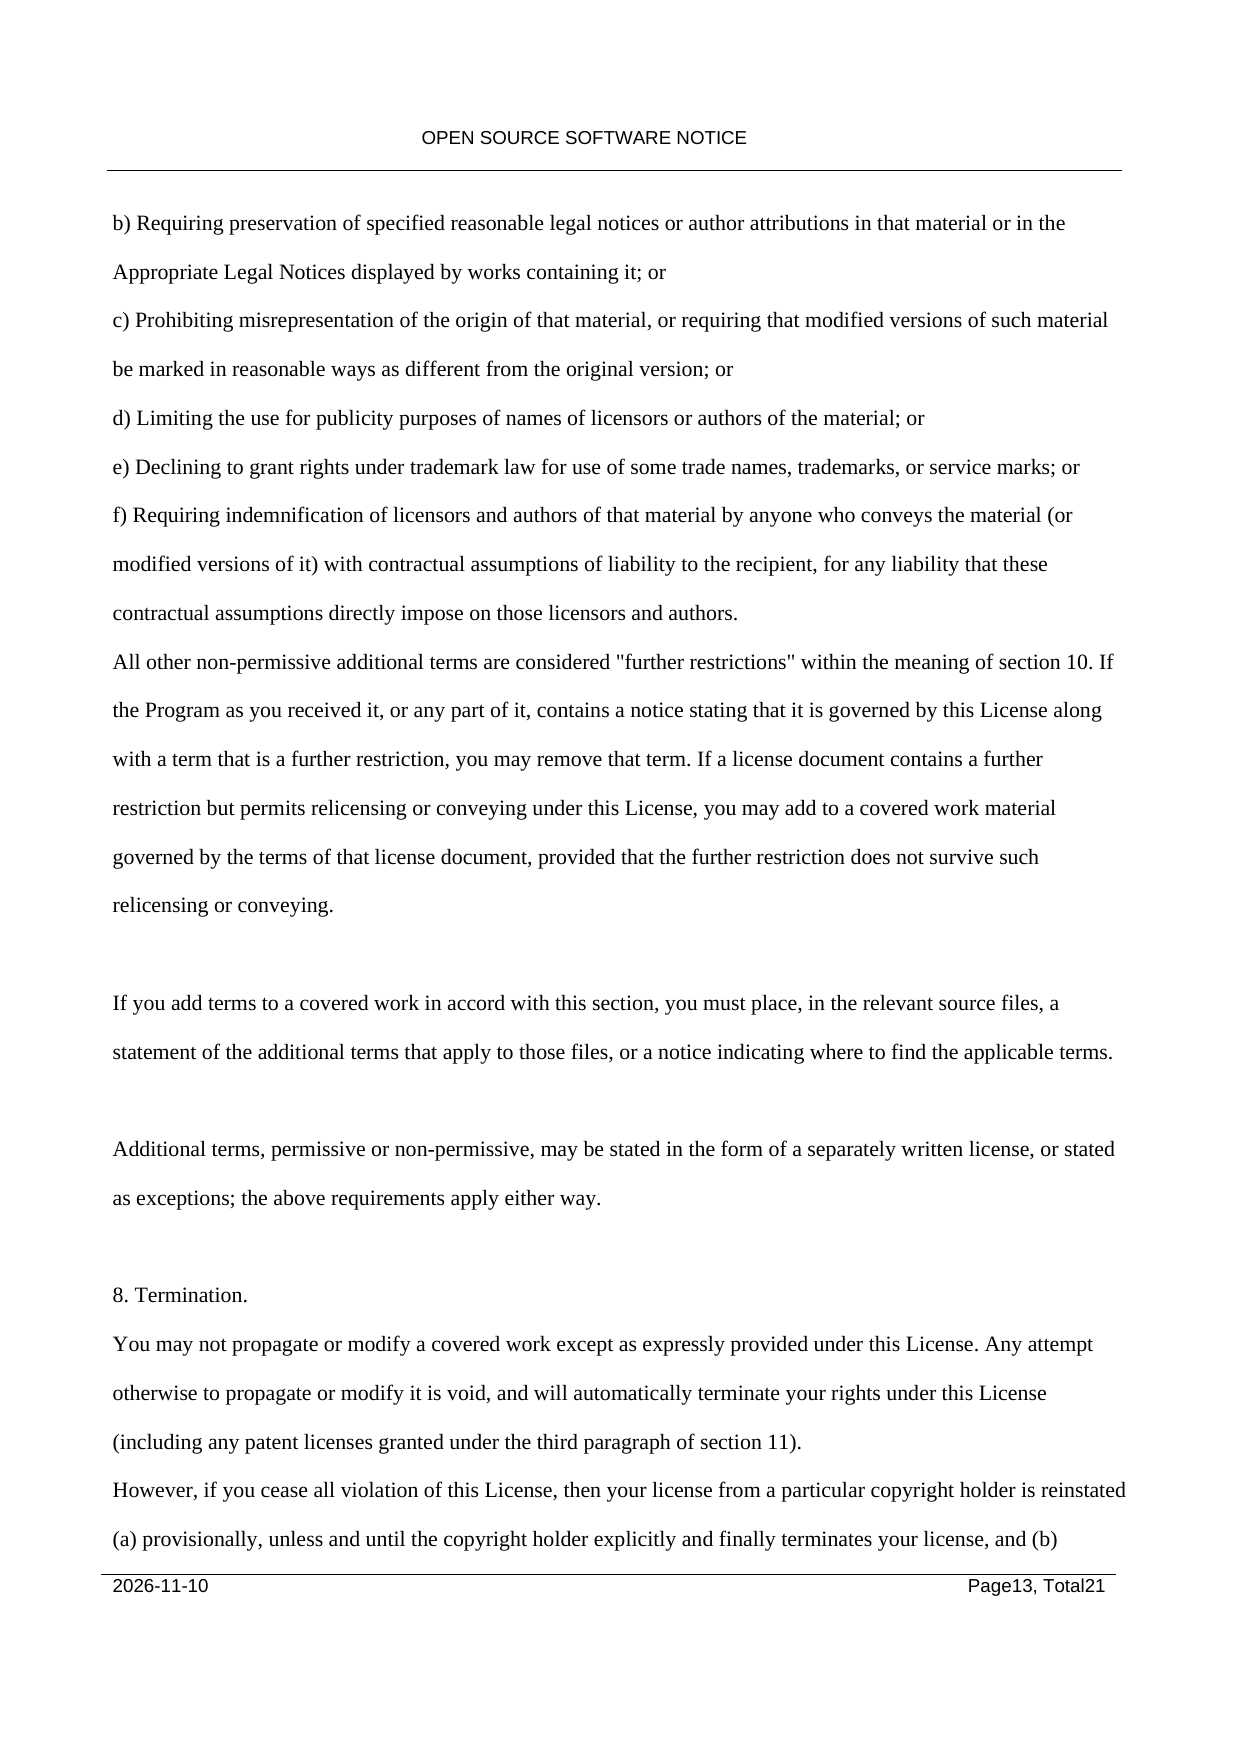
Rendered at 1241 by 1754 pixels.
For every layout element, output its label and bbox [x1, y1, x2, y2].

text [112, 206, 1128, 1555]
